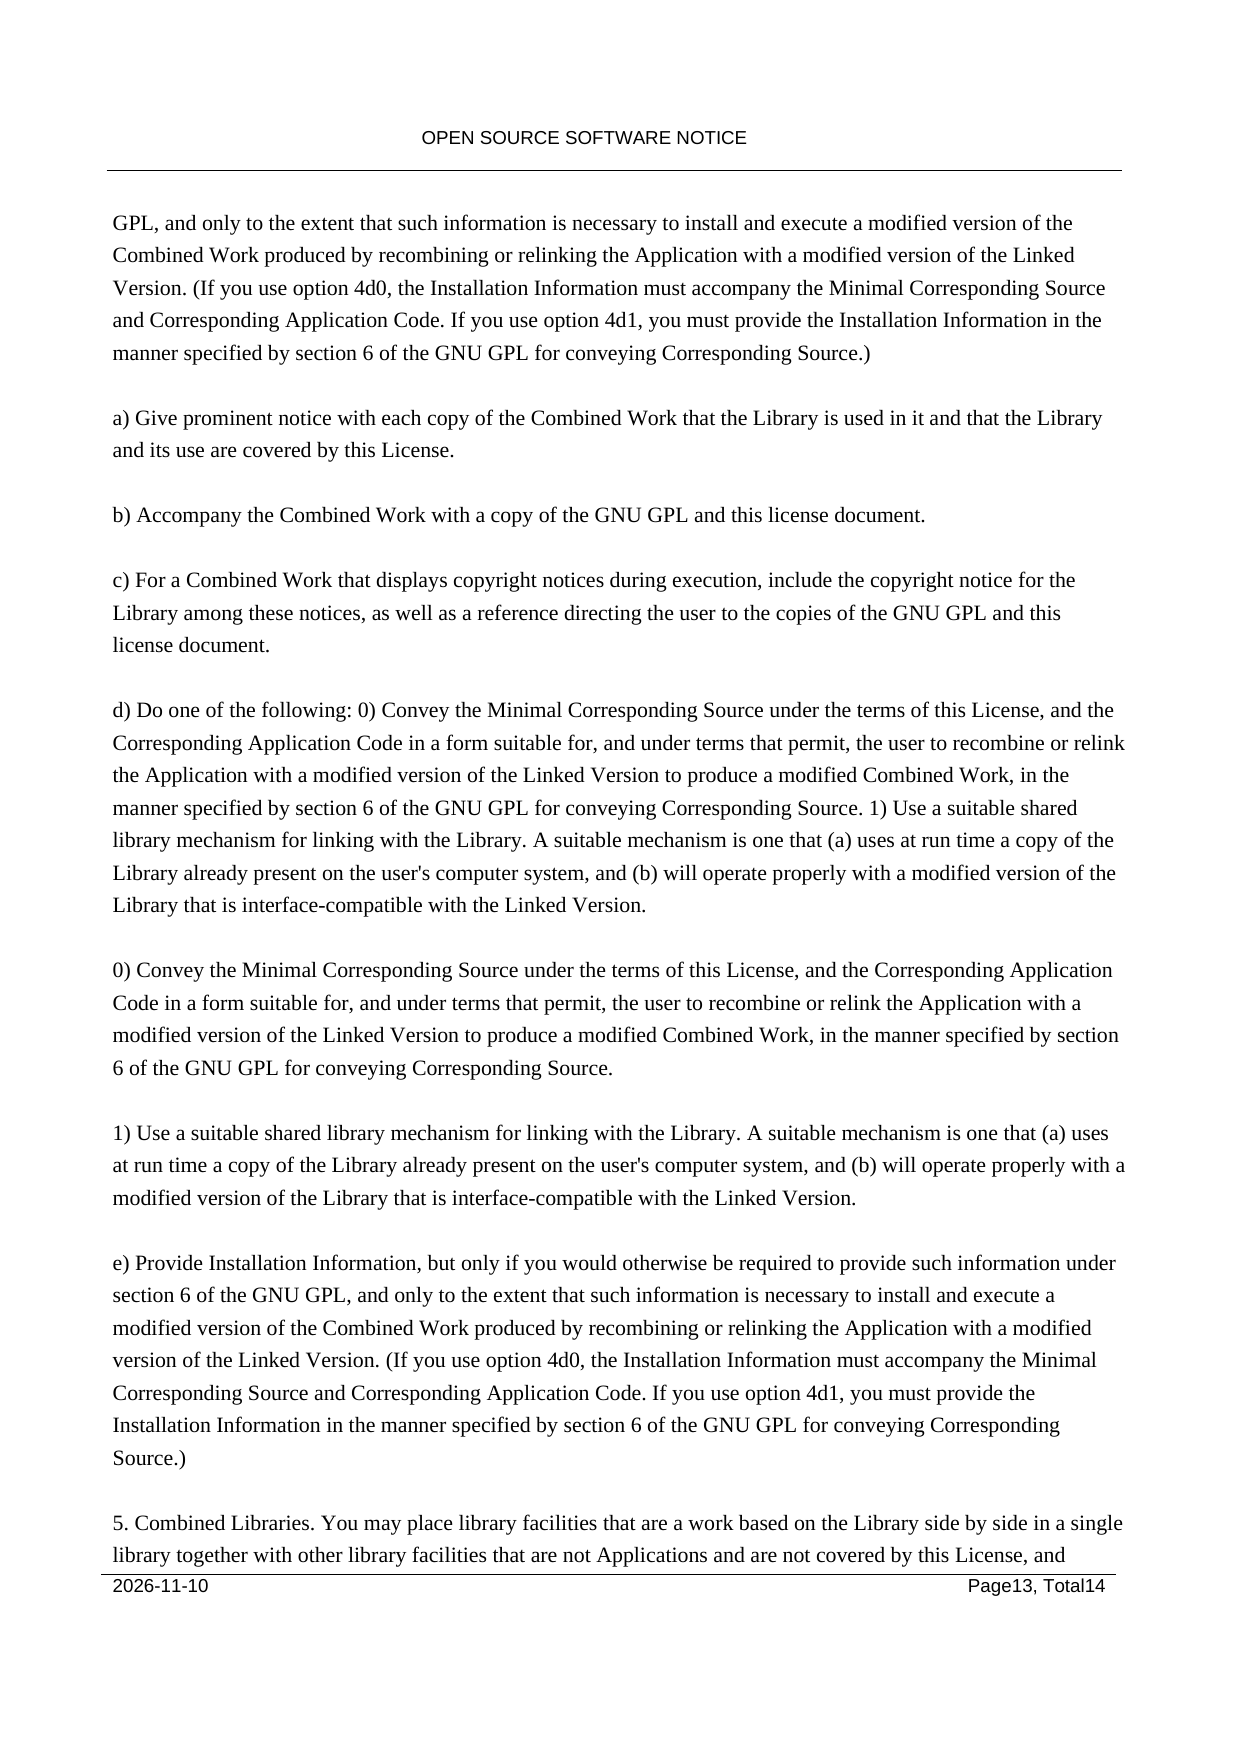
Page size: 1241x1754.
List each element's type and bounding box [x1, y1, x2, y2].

text [112, 206, 1128, 1571]
